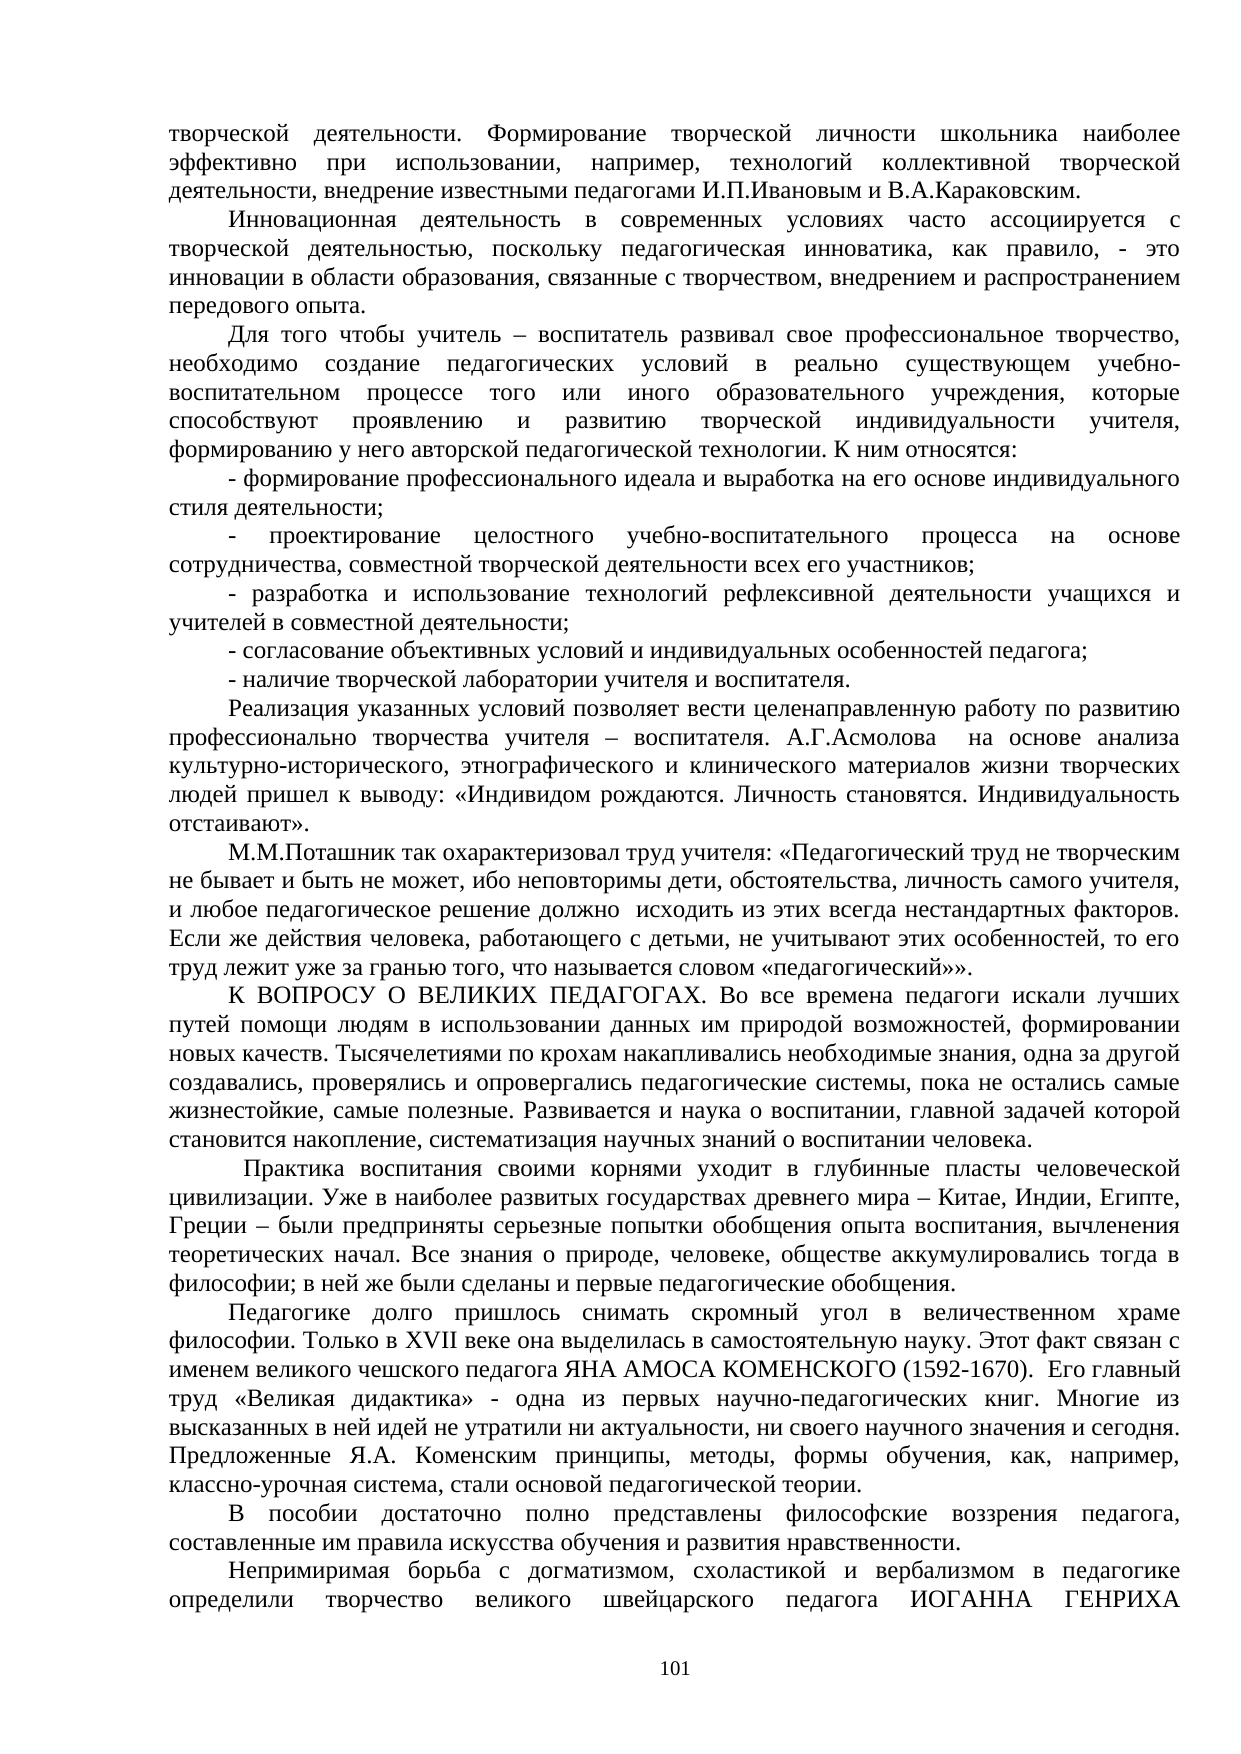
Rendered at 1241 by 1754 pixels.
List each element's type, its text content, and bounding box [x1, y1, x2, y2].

text Реализация указанных условий позволяет вести целенаправленную работу по развитию профессионально творчества учителя – воспитателя. А.Г.Асмолова на основе анализа культурно-исторического, этнографического и клинического материалов жизни творческих людей пришел к выводу: «Индивидом рождаются. Личность становятся. Индивидуальность отстаивают». [169, 693, 1181, 837]
text - разработка и использование технологий рефлексивной деятельности учащихся и учителей в совместной деятельности; [169, 578, 1181, 636]
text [169, 1556, 1181, 1613]
text - наличие творческой лаборатории учителя и воспитателя. [169, 664, 1181, 693]
text К ВОПРОСУ О ВЕЛИКИХ ПЕДАГОГАХ. Во все времена педагоги искали лучших путей помощи людям в использовании данных им природой возможностей, формировании новых качеств. Тысячелетиями по крохам накапливались необходимые знания, одна за другой создавались, проверялись и опровергались педагогические системы, пока не остались самые жизнестойкие, самые полезные. Развивается и наука о воспитании, главной задачей которой становится накопление, систематизация научных знаний о воспитании человека. [169, 981, 1181, 1153]
text Педагогике долго пришлось снимать скромный угол в величественном храме философии. Только в XVII веке она выделилась в самостоятельную науку. Этот факт связан с именем великого чешского педагога ЯНА АМОСА КОМЕНСКОГО (1592-1670). Его главный труд «Великая дидактика» - одна из первых научно-педагогических книг. Многие из высказанных в ней идей не утратили ни актуальности, ни своего научного значения и сегодня. Предложенные Я.А. Коменским принципы, методы, формы обучения, как, например, классно-урочная система, стали основой педагогической теории. [169, 1297, 1181, 1498]
text В пособии достаточно полно представлены философские воззрения педагога, составленные им правила искусства обучения и развития нравственности. [169, 1498, 1181, 1556]
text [169, 118, 1181, 204]
text - согласование объективных условий и индивидуальных особенностей педагога; [169, 636, 1181, 664]
text Практика воспитания своими корнями уходит в глубинные пласты человеческой цивилизации. Уже в наиболее развитых государствах древнего мира – Китае, Индии, Египте, Греции – были предприняты серьезные попытки обобщения опыта воспитания, вычленения теоретических начал. Все знания о природе, человеке, обществе аккумулировались тогда в философии; в ней же были сделаны и первые педагогические обобщения. [169, 1153, 1181, 1297]
text Инновационная деятельность в современных условиях часто ассоциируется с творческой деятельностью, поскольку педагогическая инноватика, как правило, - это инновации в области образования, связанные с творчеством, внедрением и распространением передового опыта. [169, 204, 1181, 319]
text Для того чтобы учитель – воспитатель развивал свое профессиональное творчество, необходимо создание педагогических условий в реально существующем учебно-воспитательном процессе того или иного образовательного учреждения, которые способствуют проявлению и развитию творческой индивидуальности учителя, формированию у него авторской педагогической технологии. К ним относятся: [169, 319, 1181, 463]
text - формирование профессионального идеала и выработка на его основе индивидуального стиля деятельности; [169, 463, 1181, 521]
text М.М.Поташник так охарактеризовал труд учителя: «Педагогический труд не творческим не бывает и быть не может, ибо неповторимы дети, обстоятельства, личность самого учителя, и любое педагогическое решение должно исходить из этих всегда нестандартных факторов. Если же действия человека, работающего с детьми, не учитывают этих особенностей, то его труд лежит уже за гранью того, что называется словом «педагогический»». [169, 837, 1181, 981]
text - проектирование целостного учебно-воспитательного процесса на основе сотрудничества, совместной творческой деятельности всех его участников; [169, 521, 1181, 578]
